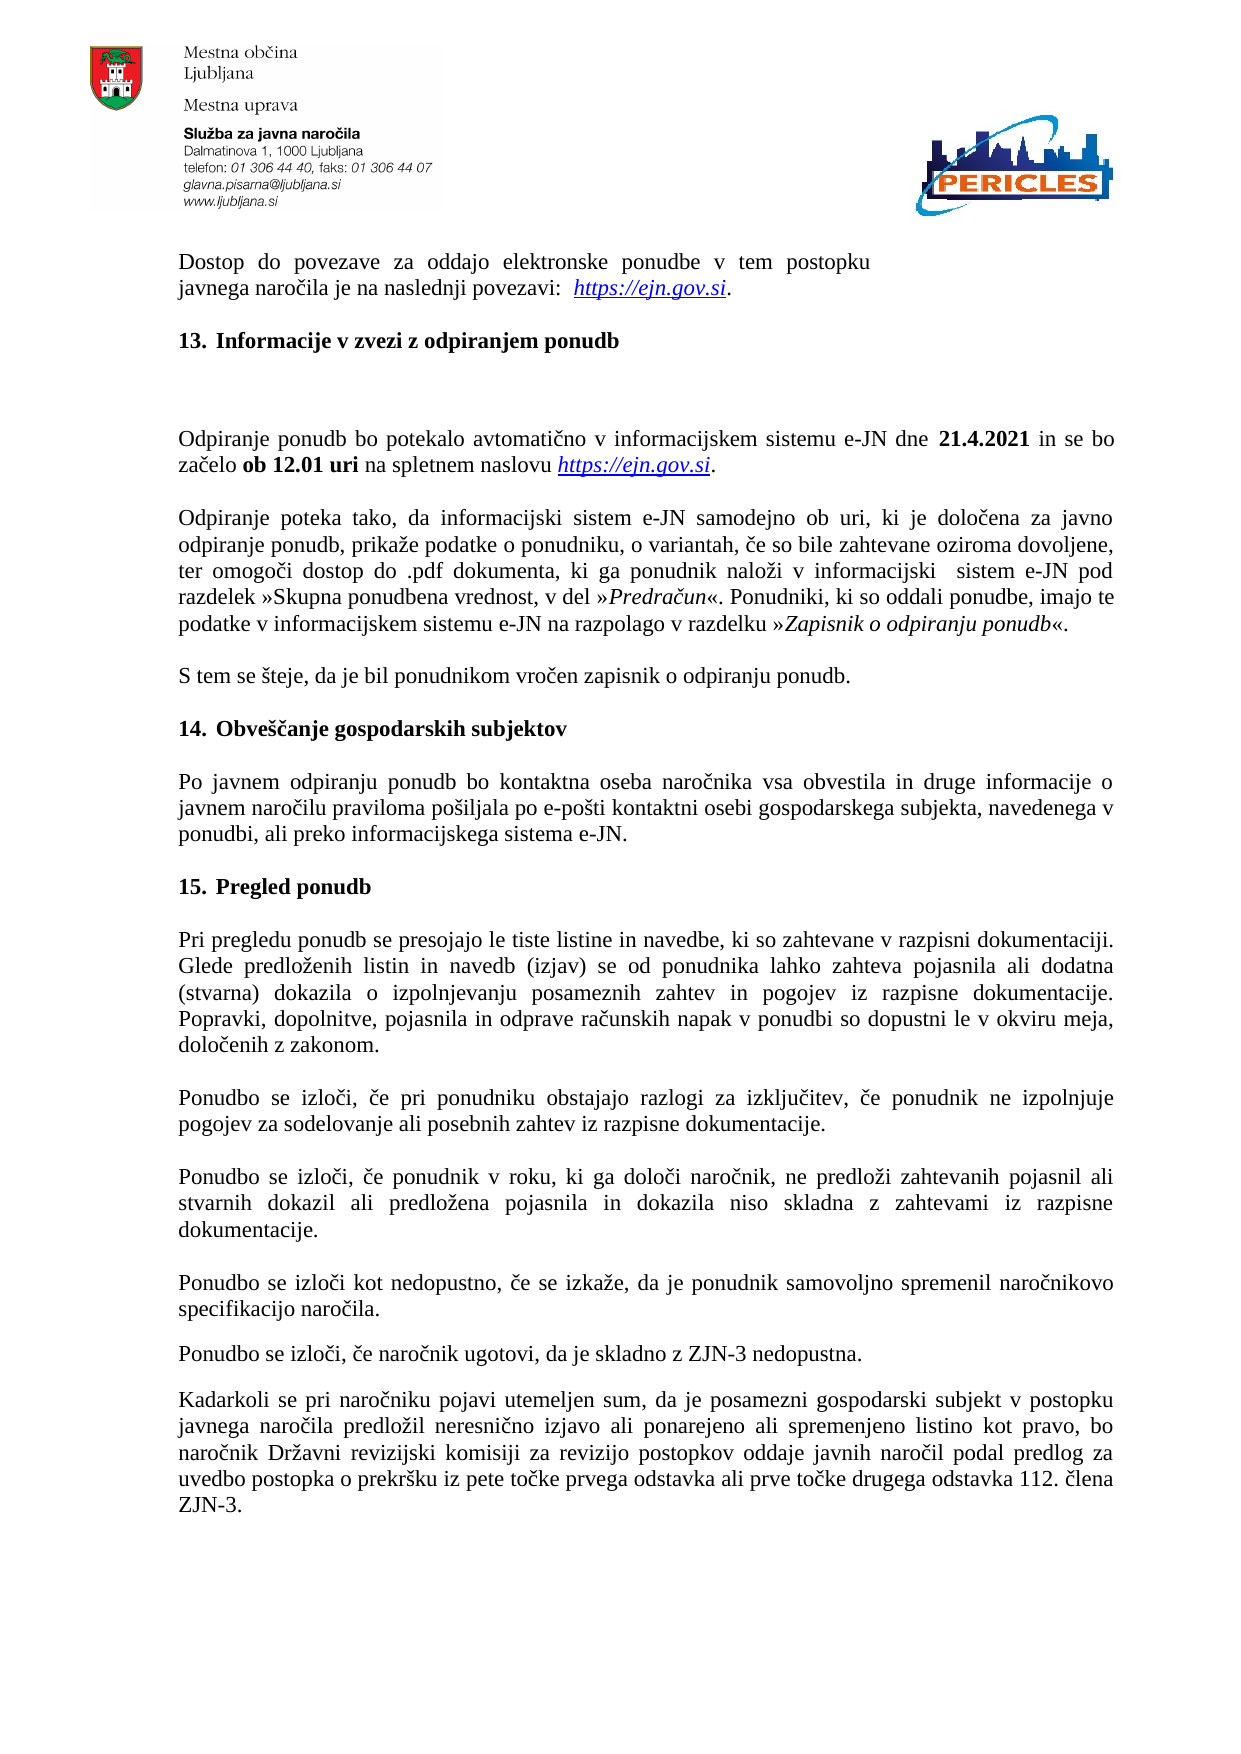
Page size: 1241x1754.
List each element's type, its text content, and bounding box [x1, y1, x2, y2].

text Dostop do povezave za oddajo elektronske ponudbe v tem postopku javnega naročila je na naslednji povezavi: https://ejn.gov.si. [178, 248, 1115, 301]
list Obveščanje gospodarskih subjektov [178, 715, 1115, 741]
text Odpiranje ponudb bo potekalo avtomatično v informacijskem sistemu e-JN dne 21.4.2021 in se bo začelo ob 12.01 uri na spletnem naslovu https://ejn.gov.si. [178, 425, 1115, 478]
text Ponudbo se izloči, če naročnik ugotovi, da je skladno z ZJN-3 nedopustna. [178, 1340, 1115, 1367]
text Pri pregledu ponudb se presojajo le tiste listine in navedbe, ki so zahtevane v razpisni dokumentaciji. Glede predloženih listin in navedb (izjav) se od ponudnika lahko zahteva pojasnila ali dodatna (stvarna) dokazila o izpolnjevanju posameznih zahtev in pogojev iz razpisne dokumentacije. Popravki, dopolnitve, pojasnila in odprave računskih napak v ponudbi so dopustni le v okviru meja, določenih z zakonom. [178, 926, 1115, 1058]
text Ponudbo se izloči kot nedopustno, če se izkaže, da je ponudnik samovoljno spremenil naročnikovo specifikacijo naročila. [178, 1268, 1115, 1321]
text Odpiranje poteka tako, da informacijski sistem e-JN samodejno ob uri, ki je določena za javno odpiranje ponudb, prikaže podatke o ponudniku, o variantah, če so bile zahtevane oziroma dovoljene, ter omogoči dostop do .pdf dokumenta, ki ga ponudnik naloži v informacijski sistem e-JN pod razdelek »Skupna ponudbena vrednost, v del »Predračun«. Ponudniki, ki so oddali ponudbe, imajo te podatke v informacijskem sistemu e-JN na razpolago v razdelku »Zapisnik o odpiranju ponudb«. [178, 504, 1115, 636]
list Informacije v zvezi z odpiranjem ponudb [178, 327, 1115, 353]
picture [90, 44, 442, 211]
text Po javnem odpiranju ponudb bo kontaktna oseba naročnika vsa obvestila in druge informacije o javnem naročilu praviloma pošiljala po e-pošti kontaktni osebi gospodarskega subjekta, navedenega v ponudbi, ali preko informacijskega sistema e-JN. [178, 768, 1115, 847]
picture [889, 81, 1141, 251]
text Kadarkoli se pri naročniku pojavi utemeljen sum, da je posamezni gospodarski subjekt v postopku javnega naročila predložil neresnično izjavo ali ponarejeno ali spremenjeno listino kot pravo, bo naročnik Državni revizijski komisiji za revizijo postopkov oddaje javnih naročil podal predlog za uvedbo postopka o prekršku iz pete točke prvega odstavka ali prve točke drugega odstavka 112. člena ZJN-3. [178, 1386, 1115, 1518]
text Ponudbo se izloči, če ponudnik v roku, ki ga določi naročnik, ne predloži zahtevanih pojasnil ali stvarnih dokazil ali predložena pojasnila in dokazila niso skladna z zahtevami iz razpisne dokumentacije. [178, 1163, 1115, 1242]
list Pregled ponudb [178, 873, 1115, 899]
text S tem se šteje, da je bil ponudnikom vročen zapisnik o odpiranju ponudb. [178, 662, 1115, 689]
text Ponudbo se izloči, če pri ponudniku obstajajo razlogi za izključitev, če ponudnik ne izpolnjuje pogojev za sodelovanje ali posebnih zahtev iz razpisne dokumentacije. [178, 1084, 1115, 1137]
